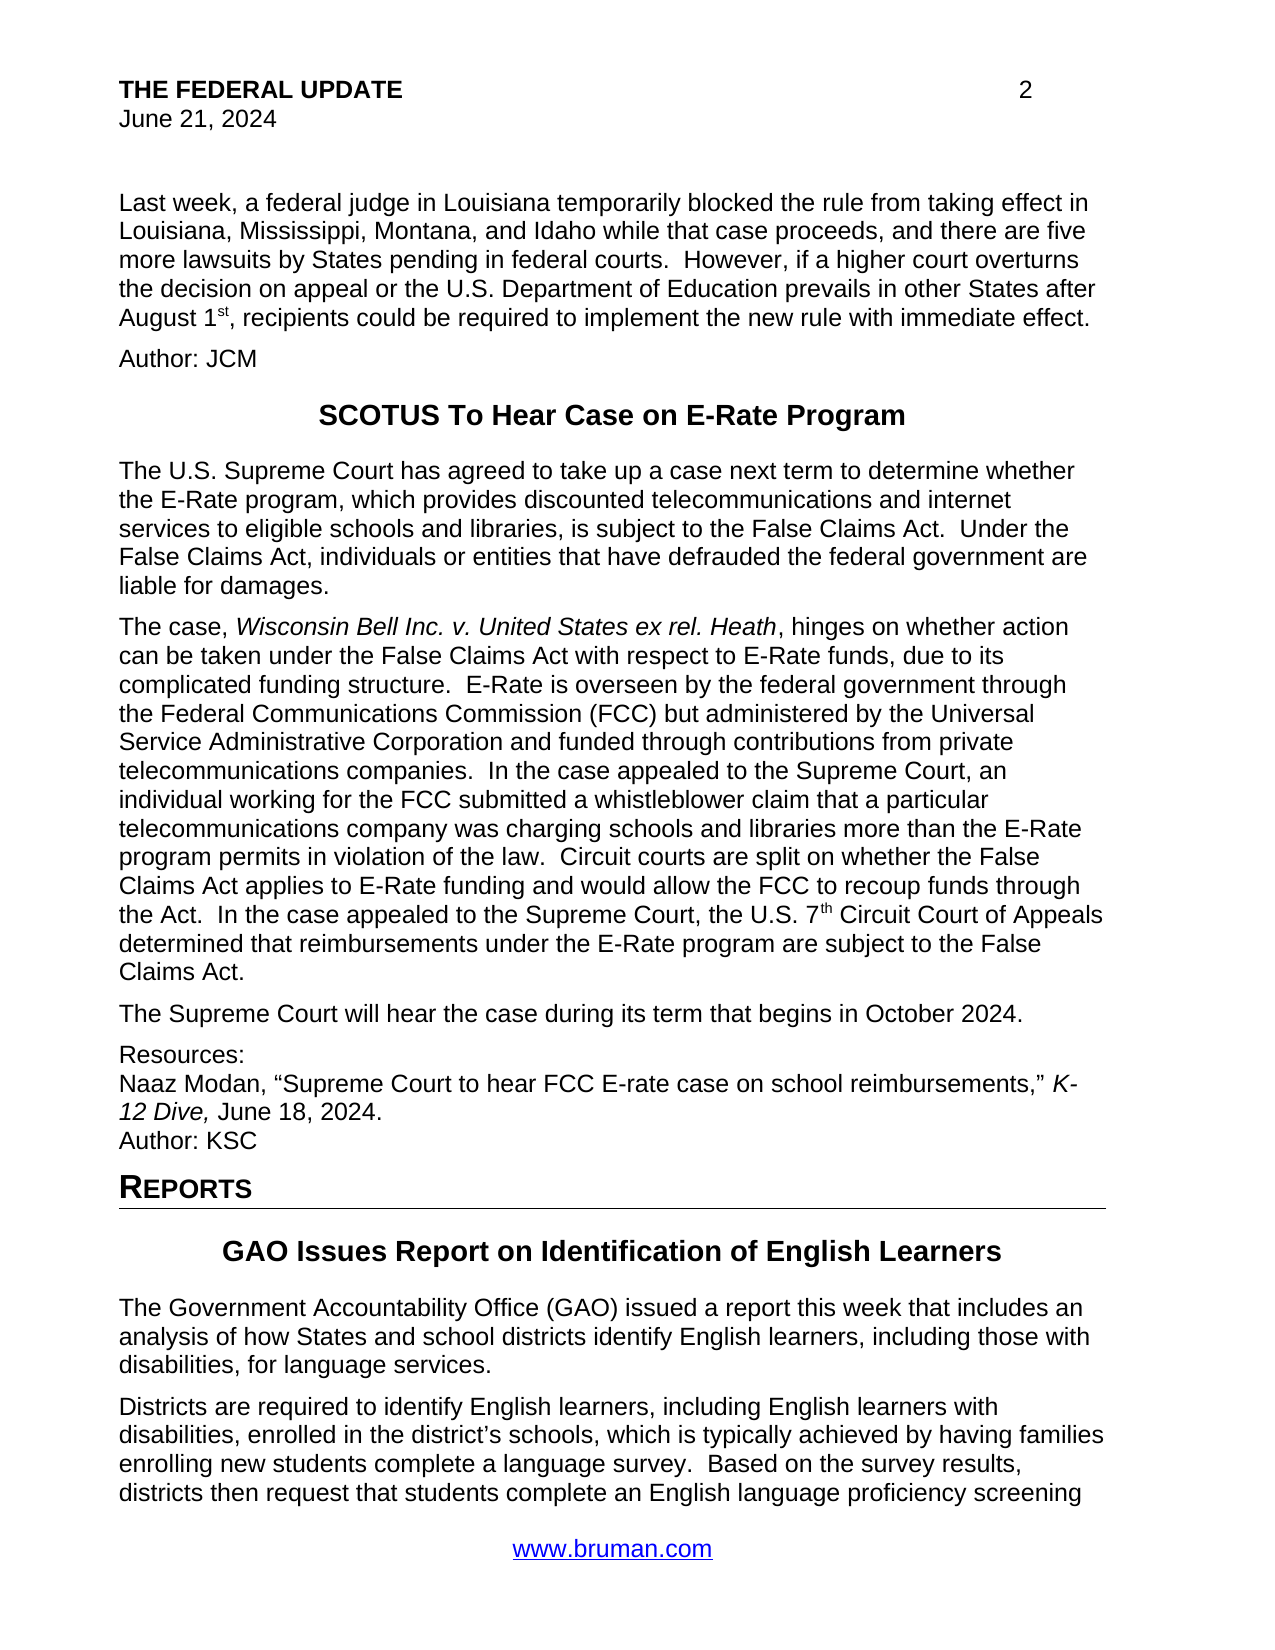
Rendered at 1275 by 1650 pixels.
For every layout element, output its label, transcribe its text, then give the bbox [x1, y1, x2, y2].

text Resources: [118, 1040, 1106, 1068]
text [118, 1392, 1106, 1507]
text The U.S. Supreme Court has agreed to take up a case next term to determine whether the E-Rate program, which provides discounted telecommunications and internet services to eligible schools and libraries, is subject to the False Claims Act. Under the False Claims Act, individuals or entities that have defrauded the federal government are liable for damages. [118, 456, 1106, 600]
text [118, 187, 1106, 331]
text The case, Wisconsin Bell Inc. v. United States ex rel. Heath, hinges on whether action can be taken under the False Claims Act with respect to E-Rate funds, due to its complicated funding structure. E-Rate is overseen by the federal government through the Federal Communications Commission (FCC) but administered by the Universal Service Administrative Corporation and funded through contributions from private telecommunications companies. In the case appealed to the Supreme Court, an individual working for the FCC submitted a whistleblower claim that a particular telecommunications company was charging schools and libraries more than the E-Rate program permits in violation of the law. Circuit courts are split on whether the False Claims Act applies to E-Rate funding and would allow the FCC to recoup funds through the Act. In the case appealed to the Supreme Court, the U.S. 7th Circuit Court of Appeals determined that reimbursements under the E-Rate program are subject to the False Claims Act. [118, 612, 1106, 986]
subtitle SCOTUS To Hear Case on E-Rate Program [118, 397, 1106, 431]
subtitle Reports [118, 1167, 1106, 1209]
subtitle GAO Issues Report on Identification of English Learners [118, 1234, 1106, 1268]
text The Government Accountability Office (GAO) issued a report this week that includes an analysis of how States and school districts identify English learners, including those with disabilities, for language services. [118, 1293, 1106, 1379]
text The Supreme Court will hear the case during its term that begins in October 2024. [118, 998, 1106, 1027]
text Author: KSC [118, 1126, 1106, 1155]
text Author: JCM [118, 344, 1106, 372]
text Naaz Modan, “Supreme Court to hear FCC E-rate case on school reimbursements,” K-12 Dive, June 18, 2024. [118, 1068, 1106, 1126]
